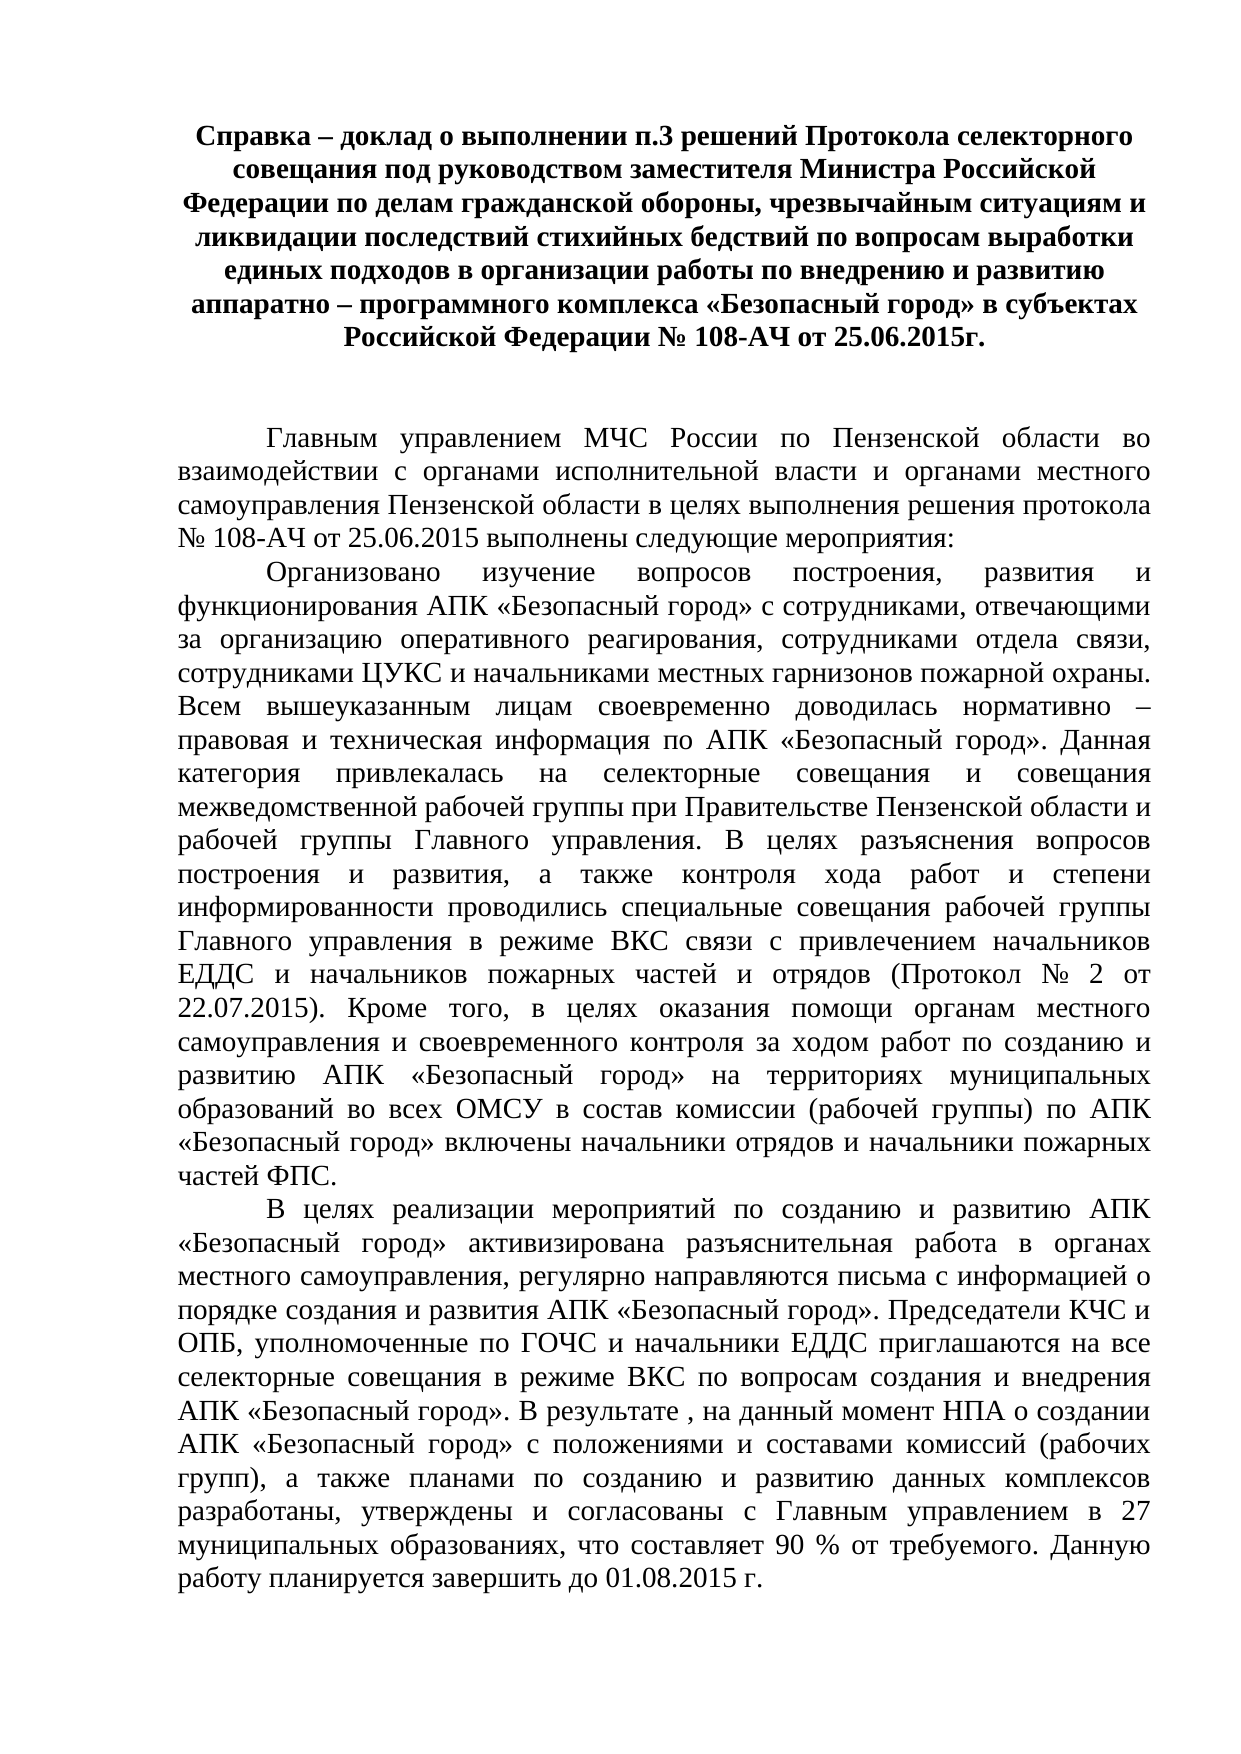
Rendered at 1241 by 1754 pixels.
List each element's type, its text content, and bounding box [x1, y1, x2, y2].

text Организовано изучение вопросов построения, развития и функционирования АПК «Безопасный город» с сотрудниками, отвечающими за организацию оперативного реагирования, сотрудниками отдела связи, сотрудниками ЦУКС и начальниками местных гарнизонов пожарной охраны. Всем вышеуказанным лицам своевременно доводилась нормативно – правовая и техническая информация по АПК «Безопасный город». Данная категория привлекалась на селекторные совещания и совещания межведомственной рабочей группы при Правительстве Пензенской области и рабочей группы Главного управления. В целях разъяснения вопросов построения и развития, а также контроля хода работ и степени информированности проводились специальные совещания рабочей группы Главного управления в режиме ВКС связи с привлечением начальников ЕДДС и начальников пожарных частей и отрядов (Протокол № 2 от 22.07.2015). Кроме того, в целях оказания помощи органам местного самоуправления и своевременного контроля за ходом работ по созданию и развитию АПК «Безопасный город» на территориях муниципальных образований во всех ОМСУ в состав комиссии (рабочей группы) по АПК «Безопасный город» включены начальники отрядов и начальники пожарных частей ФПС. [177, 554, 1152, 1191]
text Справка – доклад о выполнении п.3 решений Протокола селекторного совещания под руководством заместителя Министра Российской Федерации по делам гражданской обороны, чрезвычайным ситуациям и ликвидации последствий стихийных бедствий по вопросам выработки единых подходов в организации работы по внедрению и развитию аппаратно – программного комплекса «Безопасный город» в субъектах Российской Федерации № 108-АЧ от 25.06.2015г. [177, 118, 1152, 353]
text Главным управлением МЧС России по Пензенской области во взаимодействии с органами исполнительной власти и органами местного самоуправления Пензенской области в целях выполнения решения протокола № 108-АЧ от 25.06.2015 выполнены следующие мероприятия: [177, 420, 1152, 554]
text В целях реализации мероприятий по созданию и развитию АПК «Безопасный город» активизирована разъяснительная работа в органах местного самоуправления, регулярно направляются письма с информацией о порядке создания и развития АПК «Безопасный город». Председатели КЧС и ОПБ, уполномоченные по ГОЧС и начальники ЕДДС приглашаются на все селекторные совещания в режиме ВКС по вопросам создания и внедрения АПК «Безопасный город». В результате , на данный момент НПА о создании АПК «Безопасный город» с положениями и составами комиссий (рабочих групп), а также планами по созданию и развитию данных комплексов разработаны, утверждены и согласованы с Главным управлением в 27 муниципальных образованиях, что составляет 90 % от требуемого. Данную работу планируется завершить до 01.08.2015 г. [177, 1191, 1152, 1594]
